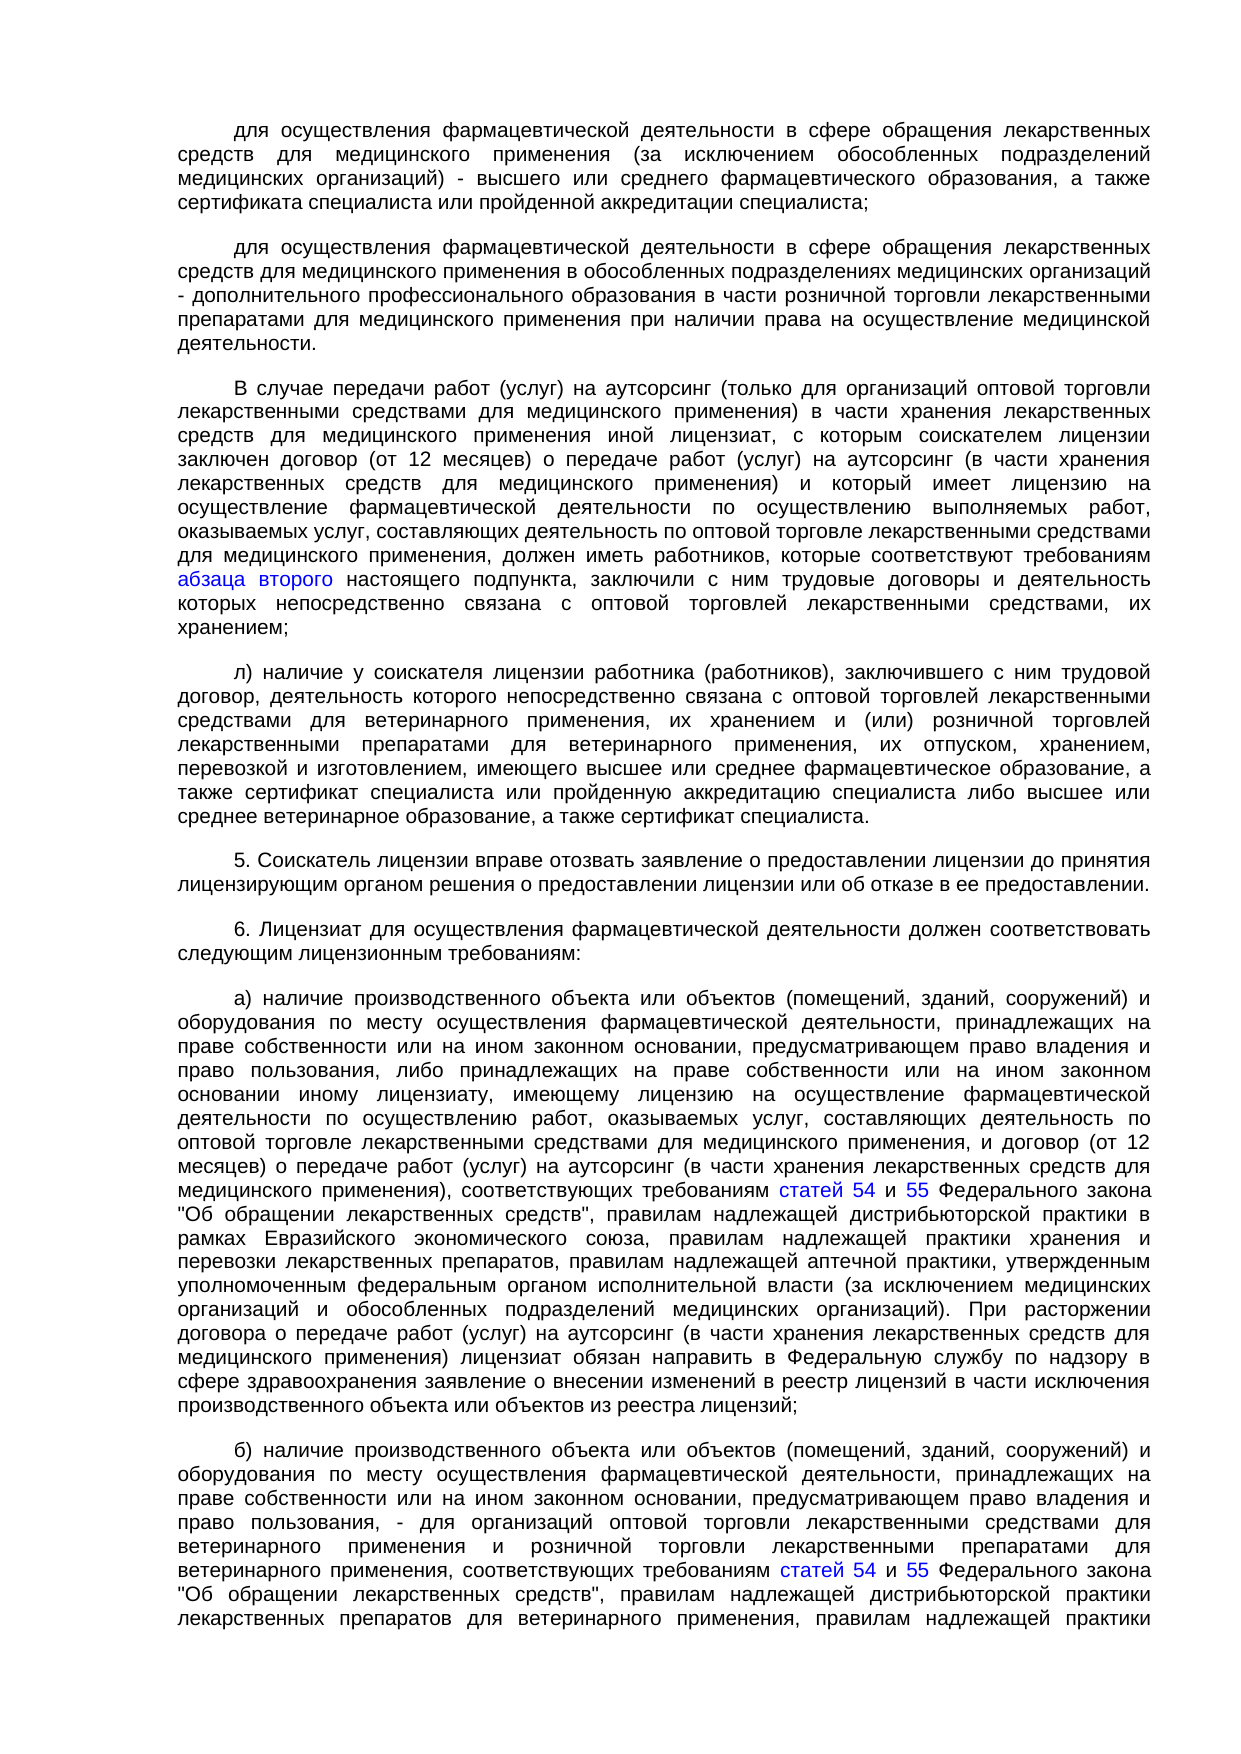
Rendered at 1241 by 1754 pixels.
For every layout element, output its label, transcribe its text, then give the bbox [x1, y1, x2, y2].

text 6. Лицензиат для осуществления фармацевтической деятельности должен соответствовать следующим лицензионным требованиям: [177, 917, 1152, 965]
text л) наличие у соискателя лицензии работника (работников), заключившего с ним трудовой договор, деятельность которого непосредственно связана с оптовой торговлей лекарственными средствами для ветеринарного применения, их хранением и (или) розничной торговлей лекарственными препаратами для ветеринарного применения, их отпуском, хранением, перевозкой и изготовлением, имеющего высшее или среднее фармацевтическое образование, а также сертификат специалиста или пройденную аккредитацию специалиста либо высшее или среднее ветеринарное образование, а также сертификат специалиста. [177, 660, 1152, 827]
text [177, 1438, 1152, 1629]
text В случае передачи работ (услуг) на аутсорсинг (только для организаций оптовой торговли лекарственными средствами для медицинского применения) в части хранения лекарственных средств для медицинского применения иной лицензиат, с которым соискателем лицензии заключен договор (от 12 месяцев) о передаче работ (услуг) на аутсорсинг (в части хранения лекарственных средств для медицинского применения) и который имеет лицензию на осуществление фармацевтической деятельности по осуществлению выполняемых работ, оказываемых услуг, составляющих деятельность по оптовой торговле лекарственными средствами для медицинского применения, должен иметь работников, которые соответствуют требованиям абзаца второго настоящего подпункта, заключили с ним трудовые договоры и деятельность которых непосредственно связана с оптовой торговлей лекарственными средствами, их хранением; [177, 375, 1152, 639]
text а) наличие производственного объекта или объектов (помещений, зданий, сооружений) и оборудования по месту осуществления фармацевтической деятельности, принадлежащих на праве собственности или на ином законном основании, предусматривающем право владения и право пользования, либо принадлежащих на праве собственности или на ином законном основании иному лицензиату, имеющему лицензию на осуществление фармацевтической деятельности по осуществлению работ, оказываемых услуг, составляющих деятельность по оптовой торговле лекарственными средствами для медицинского применения, и договор (от 12 месяцев) о передаче работ (услуг) на аутсорсинг (в части хранения лекарственных средств для медицинского применения), соответствующих требованиям статей 54 и 55 Федерального закона "Об обращении лекарственных средств", правилам надлежащей дистрибьюторской практики в рамках Евразийского экономического союза, правилам надлежащей практики хранения и перевозки лекарственных препаратов, правилам надлежащей аптечной практики, утвержденным уполномоченным федеральным органом исполнительной власти (за исключением медицинских организаций и обособленных подразделений медицинских организаций). При расторжении договора о передаче работ (услуг) на аутсорсинг (в части хранения лекарственных средств для медицинского применения) лицензиат обязан направить в Федеральную службу по надзору в сфере здравоохранения заявление о внесении изменений в реестр лицензий в части исключения производственного объекта или объектов из реестра лицензий; [177, 986, 1152, 1417]
text для осуществления фармацевтической деятельности в сфере обращения лекарственных средств для медицинского применения (за исключением обособленных подразделений медицинских организаций) - высшего или среднего фармацевтического образования, а также сертификата специалиста или пройденной аккредитации специалиста; [177, 118, 1152, 214]
text 5. Соискатель лицензии вправе отозвать заявление о предоставлении лицензии до принятия лицензирующим органом решения о предоставлении лицензии или об отказе в ее предоставлении. [177, 848, 1152, 896]
text для осуществления фармацевтической деятельности в сфере обращения лекарственных средств для медицинского применения в обособленных подразделениях медицинских организаций - дополнительного профессионального образования в части розничной торговли лекарственными препаратами для медицинского применения при наличии права на осуществление медицинской деятельности. [177, 235, 1152, 354]
